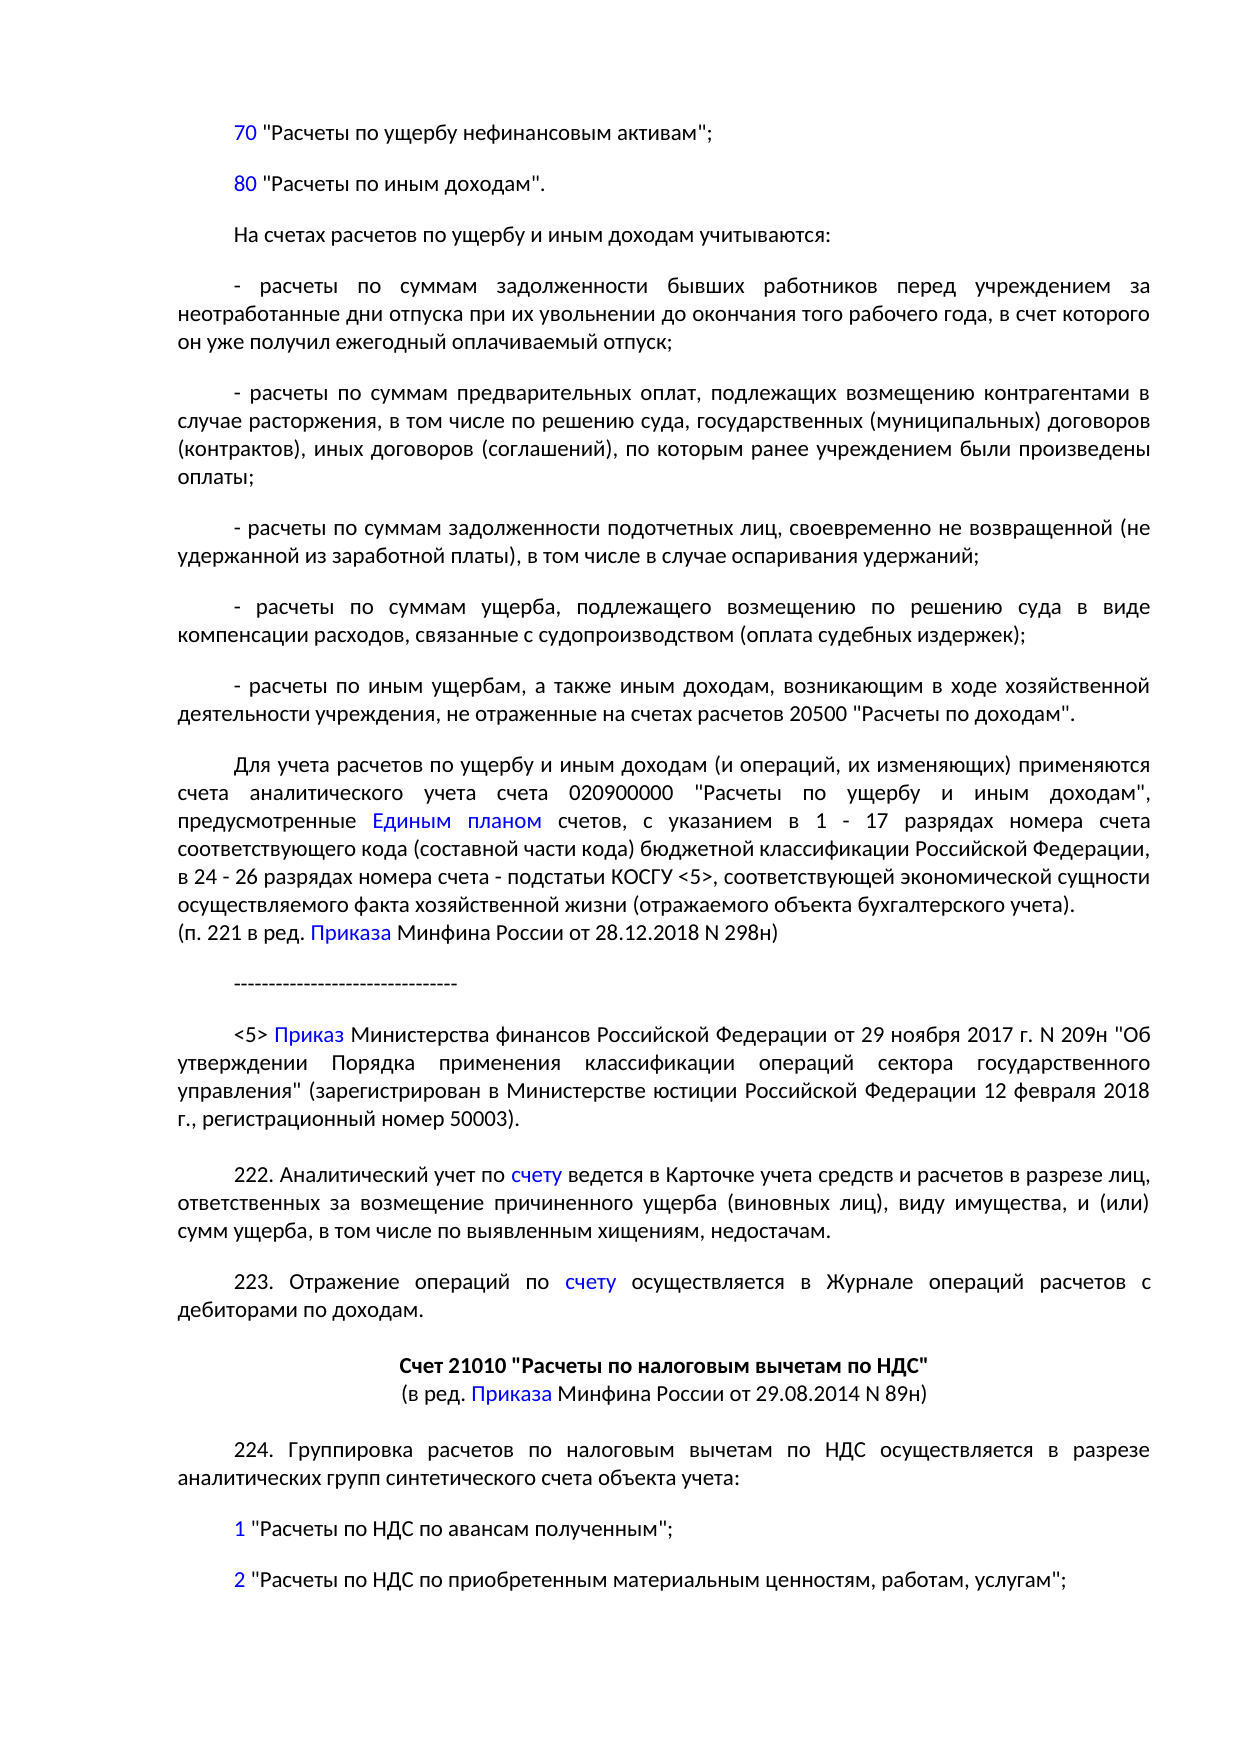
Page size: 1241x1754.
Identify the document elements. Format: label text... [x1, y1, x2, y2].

text - расчеты по суммам ущерба, подлежащего возмещению по решению суда в виде компенсации расходов, связанные с судопроизводством (оплата судебных издержек); [177, 592, 1152, 648]
text 222. Аналитический учет по счету ведется в Карточке учета средств и расчетов в разрезе лиц, ответственных за возмещение причиненного ущерба (виновных лиц), виду имущества, и (или) сумм ущерба, в том числе по выявленным хищениям, недостачам. [177, 1160, 1152, 1244]
text <5> Приказ Министерства финансов Российской Федерации от 29 ноября 2017 г. N 209н "Об утверждении Порядка применения классификации операций сектора государственного управления" (зарегистрирован в Министерстве юстиции Российской Федерации 12 февраля 2018 г., регистрационный номер 50003). [177, 1020, 1152, 1132]
text - расчеты по суммам предварительных оплат, подлежащих возмещению контрагентами в случае расторжения, в том числе по решению суда, государственных (муниципальных) договоров (контрактов), иных договоров (соглашений), по которым ранее учреждением были произведены оплаты; [177, 378, 1152, 490]
title Счет 21010 "Расчеты по налоговым вычетам по НДС" [177, 1351, 1152, 1379]
text 70 "Расчеты по ущербу нефинансовым активам"; [177, 118, 1152, 146]
text 1 "Расчеты по НДС по авансам полученным"; [177, 1514, 1152, 1542]
text -------------------------------- [177, 969, 1152, 997]
text 223. Отражение операций по счету осуществляется в Журнале операций расчетов с дебиторами по доходам. [177, 1267, 1152, 1323]
text - расчеты по иным ущербам, а также иным доходам, возникающим в ходе хозяйственной деятельности учреждения, не отраженные на счетах расчетов 20500 "Расчеты по доходам". [177, 671, 1152, 727]
text (п. 221 в ред. Приказа Минфина России от 28.12.2018 N 298н) [177, 918, 1152, 946]
text Для учета расчетов по ущербу и иным доходам (и операций, их изменяющих) применяются счета аналитического учета счета 020900000 "Расчеты по ущербу и иным доходам", предусмотренные Единым планом счетов, с указанием в 1 - 17 разрядах номера счета соответствующего кода (составной части кода) бюджетной классификации Российской Федерации, в 24 - 26 разрядах номера счета - подстатьи КОСГУ <5>, соответствующей экономической сущности осуществляемого факта хозяйственной жизни (отражаемого объекта бухгалтерского учета). [177, 750, 1152, 918]
text (в ред. Приказа Минфина России от 29.08.2014 N 89н) [177, 1379, 1152, 1407]
text 224. Группировка расчетов по налоговым вычетам по НДС осуществляется в разрезе аналитических групп синтетического счета объекта учета: [177, 1435, 1152, 1491]
text 80 "Расчеты по иным доходам". [177, 169, 1152, 197]
text 2 "Расчеты по НДС по приобретенным материальным ценностям, работам, услугам"; [177, 1565, 1152, 1593]
text - расчеты по суммам задолженности подотчетных лиц, своевременно не возвращенной (не удержанной из заработной платы), в том числе в случае оспаривания удержаний; [177, 513, 1152, 569]
text - расчеты по суммам задолженности бывших работников перед учреждением за неотработанные дни отпуска при их увольнении до окончания того рабочего года, в счет которого он уже получил ежегодный оплачиваемый отпуск; [177, 271, 1152, 355]
text На счетах расчетов по ущербу и иным доходам учитываются: [177, 220, 1152, 248]
